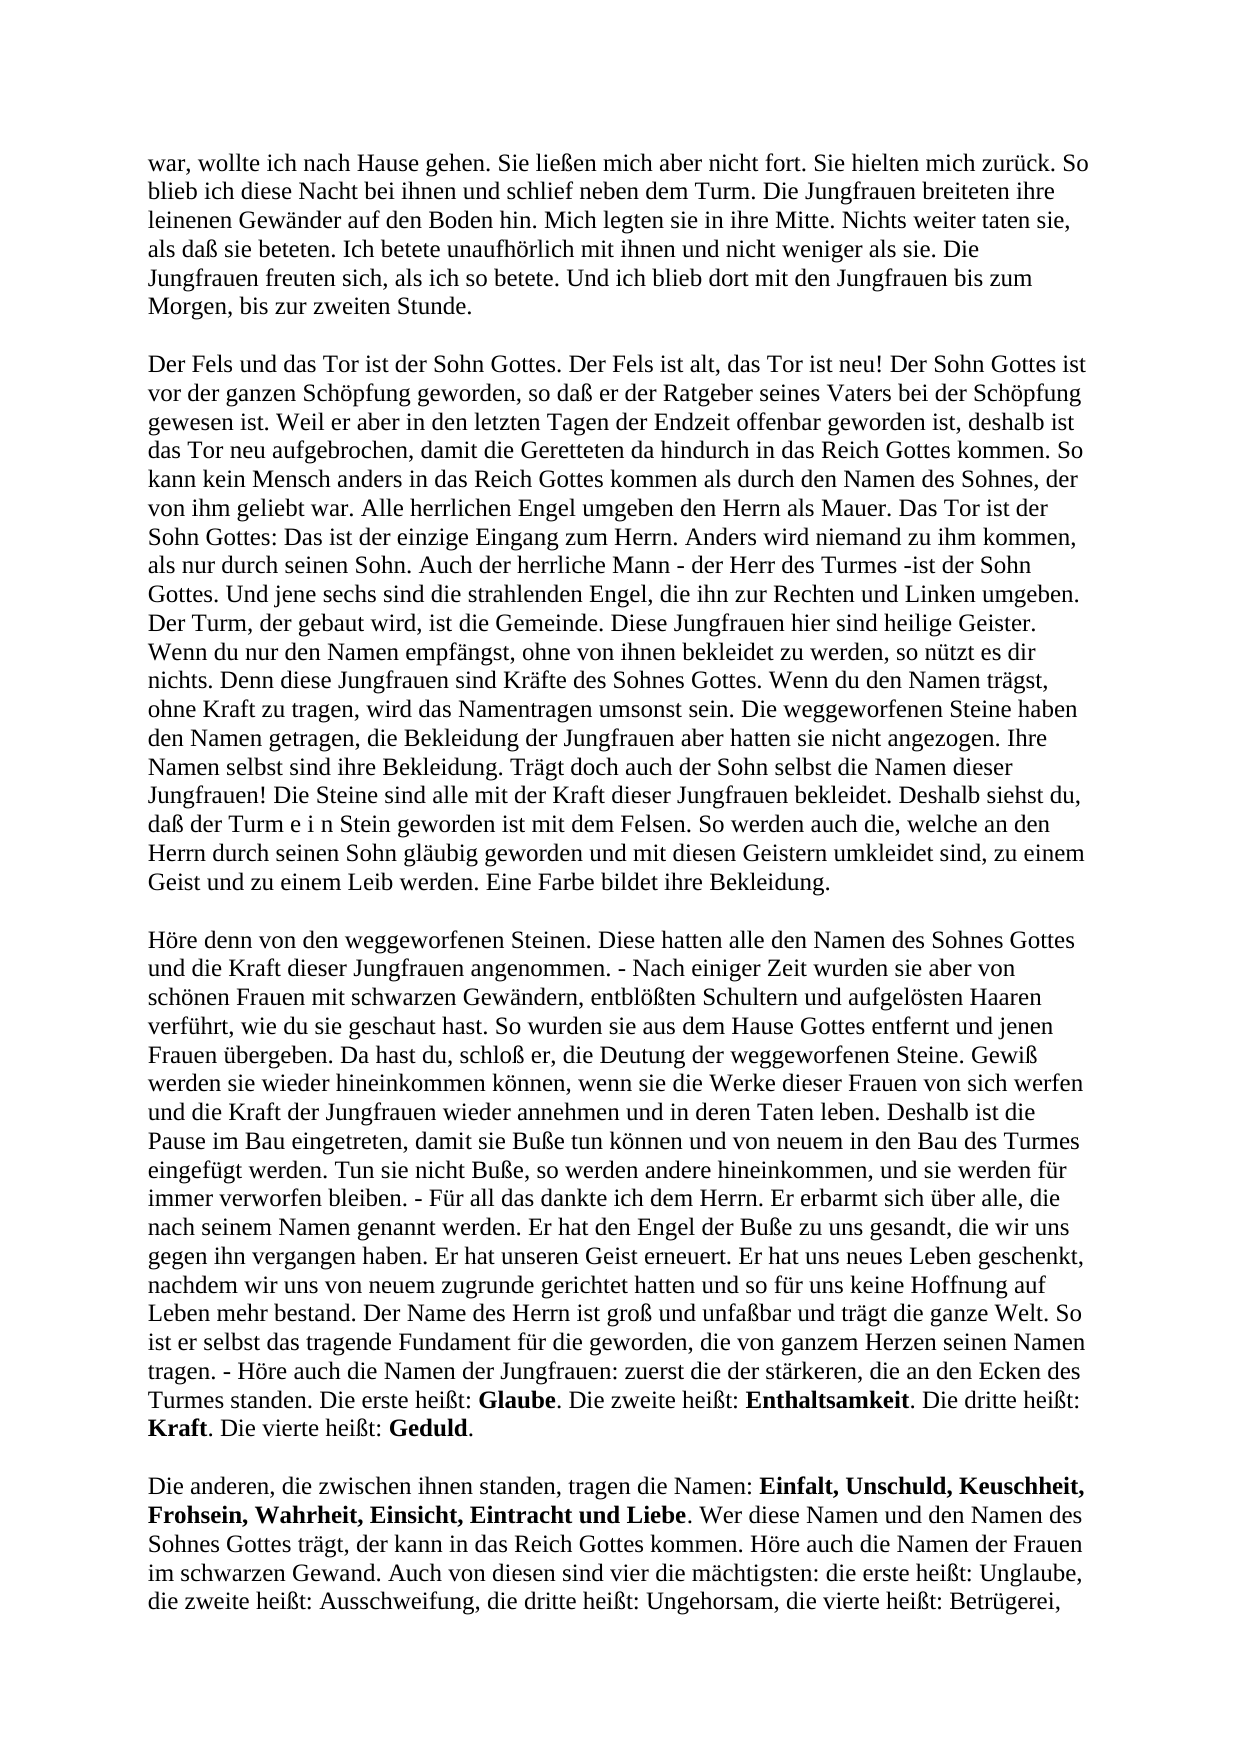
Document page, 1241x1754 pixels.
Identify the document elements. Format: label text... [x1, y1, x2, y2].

text Höre denn von den weggeworfenen Steinen. Diese hatten alle den Namen des Sohnes Gottes und die Kraft dieser Jungfrauen angenommen. - Nach einiger Zeit wurden sie aber von schönen Frauen mit schwarzen Gewändern, entblößten Schultern und aufgelösten Haaren verführt, wie du sie geschaut hast. So wurden sie aus dem Hause Gottes entfernt und jenen Frauen übergeben. Da hast du, schloß er, die Deutung der weggeworfenen Steine. Gewiß werden sie wieder hineinkommen können, wenn sie die Werke dieser Frauen von sich werfen und die Kraft der Jungfrauen wieder annehmen und in deren Taten leben. Deshalb ist die Pause im Bau eingetreten, damit sie Buße tun können und von neuem in den Bau des Turmes eingefügt werden. Tun sie nicht Buße, so werden andere hineinkommen, und sie werden für immer verworfen bleiben. - Für all das dankte ich dem Herrn. Er erbarmt sich über alle, die nach seinem Namen genannt werden. Er hat den Engel der Buße zu uns gesandt, die wir uns gegen ihn vergangen haben. Er hat unseren Geist erneuert. Er hat uns neues Leben geschenkt, nachdem wir uns von neuem zugrunde gerichtet hatten und so für uns keine Hoffnung auf Leben mehr bestand. Der Name des Herrn ist groß und unfaßbar und trägt die ganze Welt. So ist er selbst das tragende Fundament für die geworden, die von ganzem Herzen seinen Namen tragen. - Höre auch die Namen der Jungfrauen: zuerst die der stärkeren, die an den Ecken des Turmes standen. Die erste heißt: Glaube. Die zweite heißt: Enthaltsamkeit. Die dritte heißt: Kraft. Die vierte heißt: Geduld. [148, 925, 1093, 1442]
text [148, 148, 1093, 320]
text Der Fels und das Tor ist der Sohn Gottes. Der Fels ist alt, das Tor ist neu! Der Sohn Gottes ist vor der ganzen Schöpfung geworden, so daß er der Ratgeber seines Vaters bei der Schöpfung gewesen ist. Weil er aber in den letzten Tagen der Endzeit offenbar geworden ist, deshalb ist das Tor neu aufgebrochen, damit die Geretteten da hindurch in das Reich Gottes kommen. So kann kein Mensch anders in das Reich Gottes kommen als durch den Namen des Sohnes, der von ihm geliebt war. Alle herrlichen Engel umgeben den Herrn als Mauer. Das Tor ist der Sohn Gottes: Das ist der einzige Eingang zum Herrn. Anders wird niemand zu ihm kommen, als nur durch seinen Sohn. Auch der herrliche Mann - der Herr des Turmes -ist der Sohn Gottes. Und jene sechs sind die strahlenden Engel, die ihn zur Rechten und Linken umgeben. Der Turm, der gebaut wird, ist die Gemeinde. Diese Jungfrauen hier sind heilige Geister. Wenn du nur den Namen empfängst, ohne von ihnen bekleidet zu werden, so nützt es dir nichts. Denn diese Jungfrauen sind Kräfte des Sohnes Gottes. Wenn du den Namen trägst, ohne Kraft zu tragen, wird das Namentragen umsonst sein. Die weggeworfenen Steine haben den Namen getragen, die Bekleidung der Jungfrauen aber hatten sie nicht angezogen. Ihre Namen selbst sind ihre Bekleidung. Trägt doch auch der Sohn selbst die Namen dieser Jungfrauen! Die Steine sind alle mit der Kraft dieser Jungfrauen bekleidet. Deshalb siehst du, daß der Turm e i n Stein geworden ist mit dem Felsen. So werden auch die, welche an den Herrn durch seinen Sohn gläubig geworden und mit diesen Geistern umkleidet sind, zu einem Geist und zu einem Leib werden. Eine Farbe bildet ihre Bekleidung. [148, 349, 1093, 896]
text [148, 1471, 1093, 1615]
